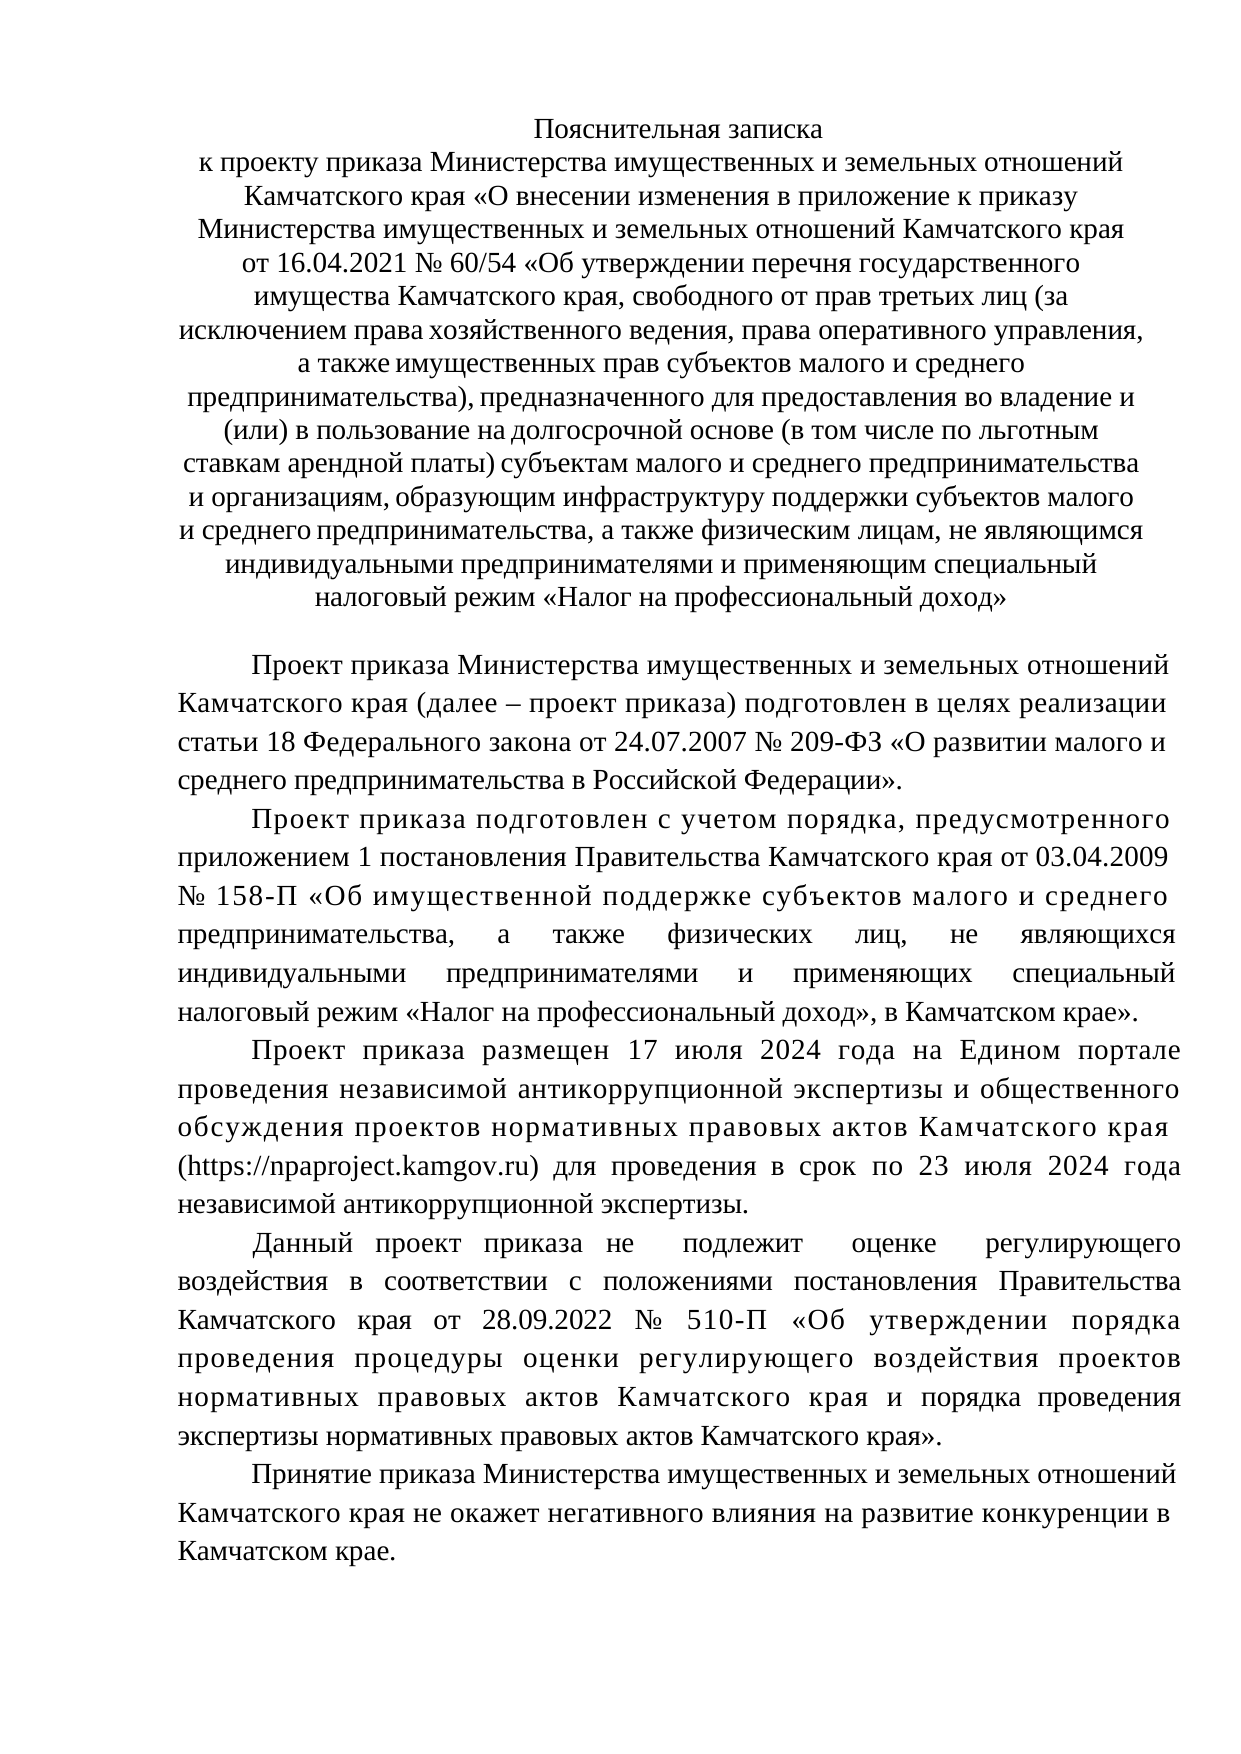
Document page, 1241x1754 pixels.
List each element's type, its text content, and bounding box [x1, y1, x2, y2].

text Проект приказа размещен 17 июля 2024 года на Едином портале проведения независимой антикоррупционной экспертизы и общественного обсуждения проектов нормативных правовых актов Камчатского края [177, 1032, 1181, 1143]
text Данный проект приказа не подлежит оценке регулирующего воздействия в соответствии с положениями постановления Правительства Камчатского края от 28.09.2022 № 510-П «Об утверждении порядка проведения процедуры оценки регулирующего воздействия проектов нормативных правовых актов Камчатского края и порядка проведения экспертизы нормативных правовых актов Камчатского края». [177, 1225, 1181, 1451]
text Проект приказа Министерства имущественных и земельных отношений [251, 647, 1181, 680]
text Принятие приказа Министерства имущественных и земельных отношений [251, 1456, 1181, 1490]
text Камчатского края (далее – проект приказа) подготовлен в целях реализации [177, 685, 1181, 719]
text Камчатском крае. [177, 1533, 398, 1567]
text индивидуальными предпринимателями и применяющих специальный [177, 955, 1181, 989]
text Пояснительная записка [533, 112, 825, 145]
text статьи 18 Федерального закона от 24.07.2007 № 209-ФЗ «О развитии малого и [177, 724, 1181, 757]
text предпринимательства, а также физических лиц, не являющихся [177, 917, 1181, 950]
text к проекту приказа Министерства имущественных и земельных отношений [177, 145, 1145, 179]
text (https://npaproject.kamgov.ru) для проведения в срок по 23 июля 2024 года независимой антикоррупционной экспертизы. [177, 1148, 1181, 1220]
text Камчатского края «О внесении изменения в приложение к приказу Министерства имущественных и земельных отношений Камчатского края от 16.04.2021 № 60/54 «Об утверждении перечня государственного имущества Камчатского края, свободного от прав третьих лиц (за исключением права хозяйственного ведения, права оперативного управления, а также имущественных прав субъектов малого и среднего предпринимательства), предназначенного для предоставления во владение и (или) в пользование на долгосрочной основе (в том числе по льготным ставкам арендной платы) субъектам малого и среднего предпринимательства и организациям, образующим инфраструктуру поддержки субъектов малого и среднего предпринимательства, а также физическим лицам, не являющимся индивидуальными предпринимателями и применяющим специальный налоговый режим «Налог на профессиональный доход» [177, 179, 1145, 613]
text налоговый режим «Налог на профессиональный доход», в Камчатском крае». [177, 994, 1146, 1027]
text Камчатского края не окажет негативного влияния на развитие конкуренции в [177, 1495, 1181, 1528]
text приложением 1 постановления Правительства Камчатского края от 03.04.2009 [177, 839, 1181, 873]
text среднего предпринимательства в Российской Федерации». [177, 762, 908, 796]
text Проект приказа подготовлен с учетом порядка, предусмотренного [251, 801, 1181, 834]
text № 158-П «Об имущественной поддержке субъектов малого и среднего [177, 878, 1181, 912]
